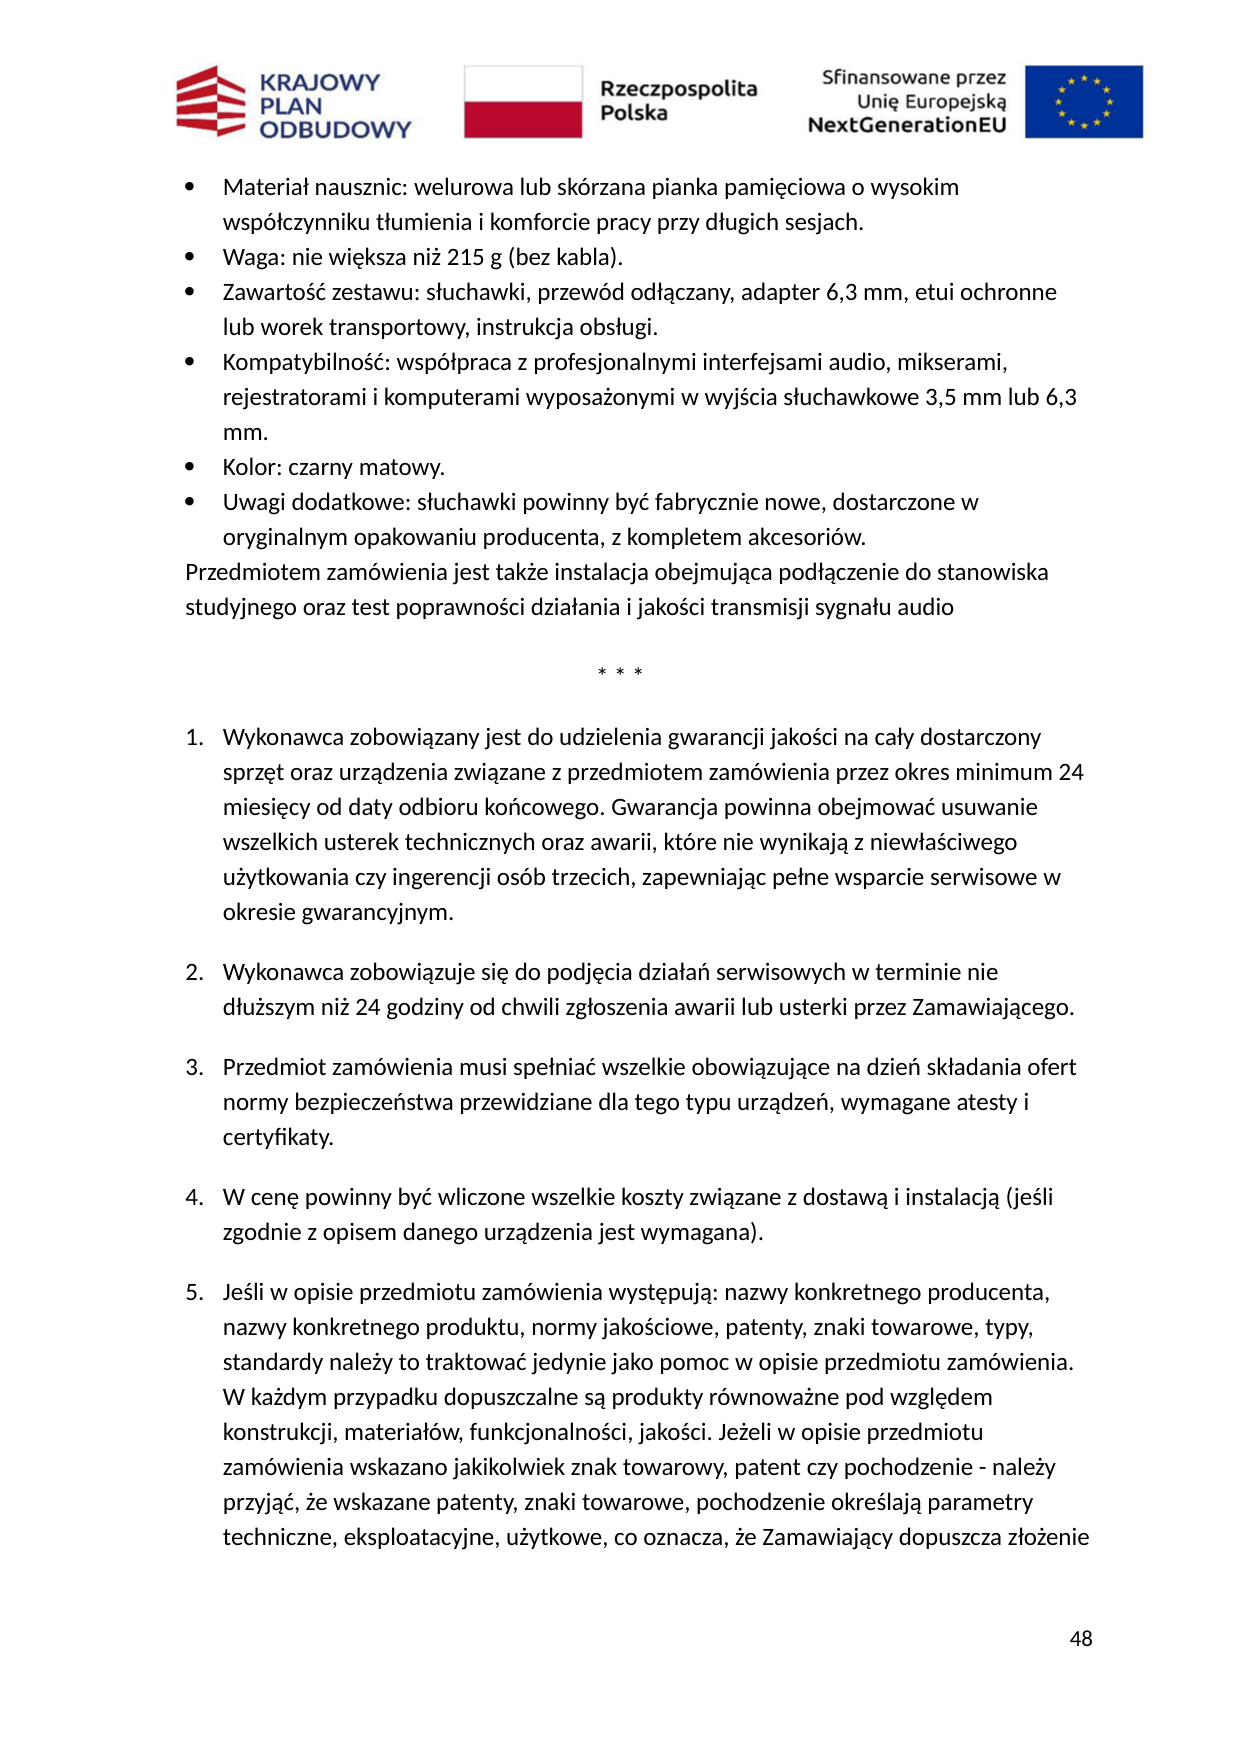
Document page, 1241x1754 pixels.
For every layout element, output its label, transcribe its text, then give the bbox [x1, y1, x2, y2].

list Materiał nausznic: welurowa lub skórzana pianka pamięciowa o wysokim współczynniku tłumienia i komforcie pracy przy długich sesjach. [185, 148, 1093, 237]
list Kolor: czarny matowy. [185, 451, 1093, 482]
list Zawartość zestawu: słuchawki, przewód odłączany, adapter 6,3 mm, etui ochronne lub worek transportowy, instrukcja obsługi. [185, 276, 1093, 342]
list Waga: nie większa niż 215 g (bez kabla). [185, 241, 1093, 272]
list Przedmiot zamówienia musi spełniać wszelkie obowiązujące na dzień składania ofert normy bezpieczeństwa przewidziane dla tego typu urządzeń, wymagane atesty i certyfikaty. [185, 1051, 1093, 1152]
picture [147, 42, 1157, 167]
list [185, 1276, 1093, 1552]
list Uwagi dodatkowe: słuchawki powinny być fabrycznie nowe, dostarczone w oryginalnym opakowaniu producenta, z kompletem akcesoriów. [185, 486, 1093, 552]
list Wykonawca zobowiązuje się do podjęcia działań serwisowych w terminie nie dłuższym niż 24 godziny od chwili zgłoszenia awarii lub usterki przez Zamawiającego. [185, 956, 1093, 1022]
list Kompatybilność: współpraca z profesjonalnymi interfejsami audio, mikserami, rejestratorami i komputerami wyposażonymi w wyjścia słuchawkowe 3,5 mm lub 6,3 mm. [185, 346, 1093, 447]
list W cenę powinny być wliczone wszelkie koszty związane z dostawą i instalacją (jeśli zgodnie z opisem danego urządzenia jest wymagana). [185, 1181, 1093, 1247]
list Wykonawca zobowiązany jest do udzielenia gwarancji jakości na cały dostarczony sprzęt oraz urządzenia związane z przedmiotem zamówienia przez okres minimum 24 miesięcy od daty odbioru końcowego. Gwarancja powinna obejmować usuwanie wszelkich usterek technicznych oraz awarii, które nie wynikają z niewłaściwego użytkowania czy ingerencji osób trzecich, zapewniając pełne wsparcie serwisowe w okresie gwarancyjnym. [185, 721, 1093, 927]
text Przedmiotem zamówienia jest także instalacja obejmująca podłączenie do stanowiska studyjnego oraz test poprawności działania i jakości transmisji sygnału audio [185, 556, 1093, 622]
text * * * [148, 661, 1093, 692]
